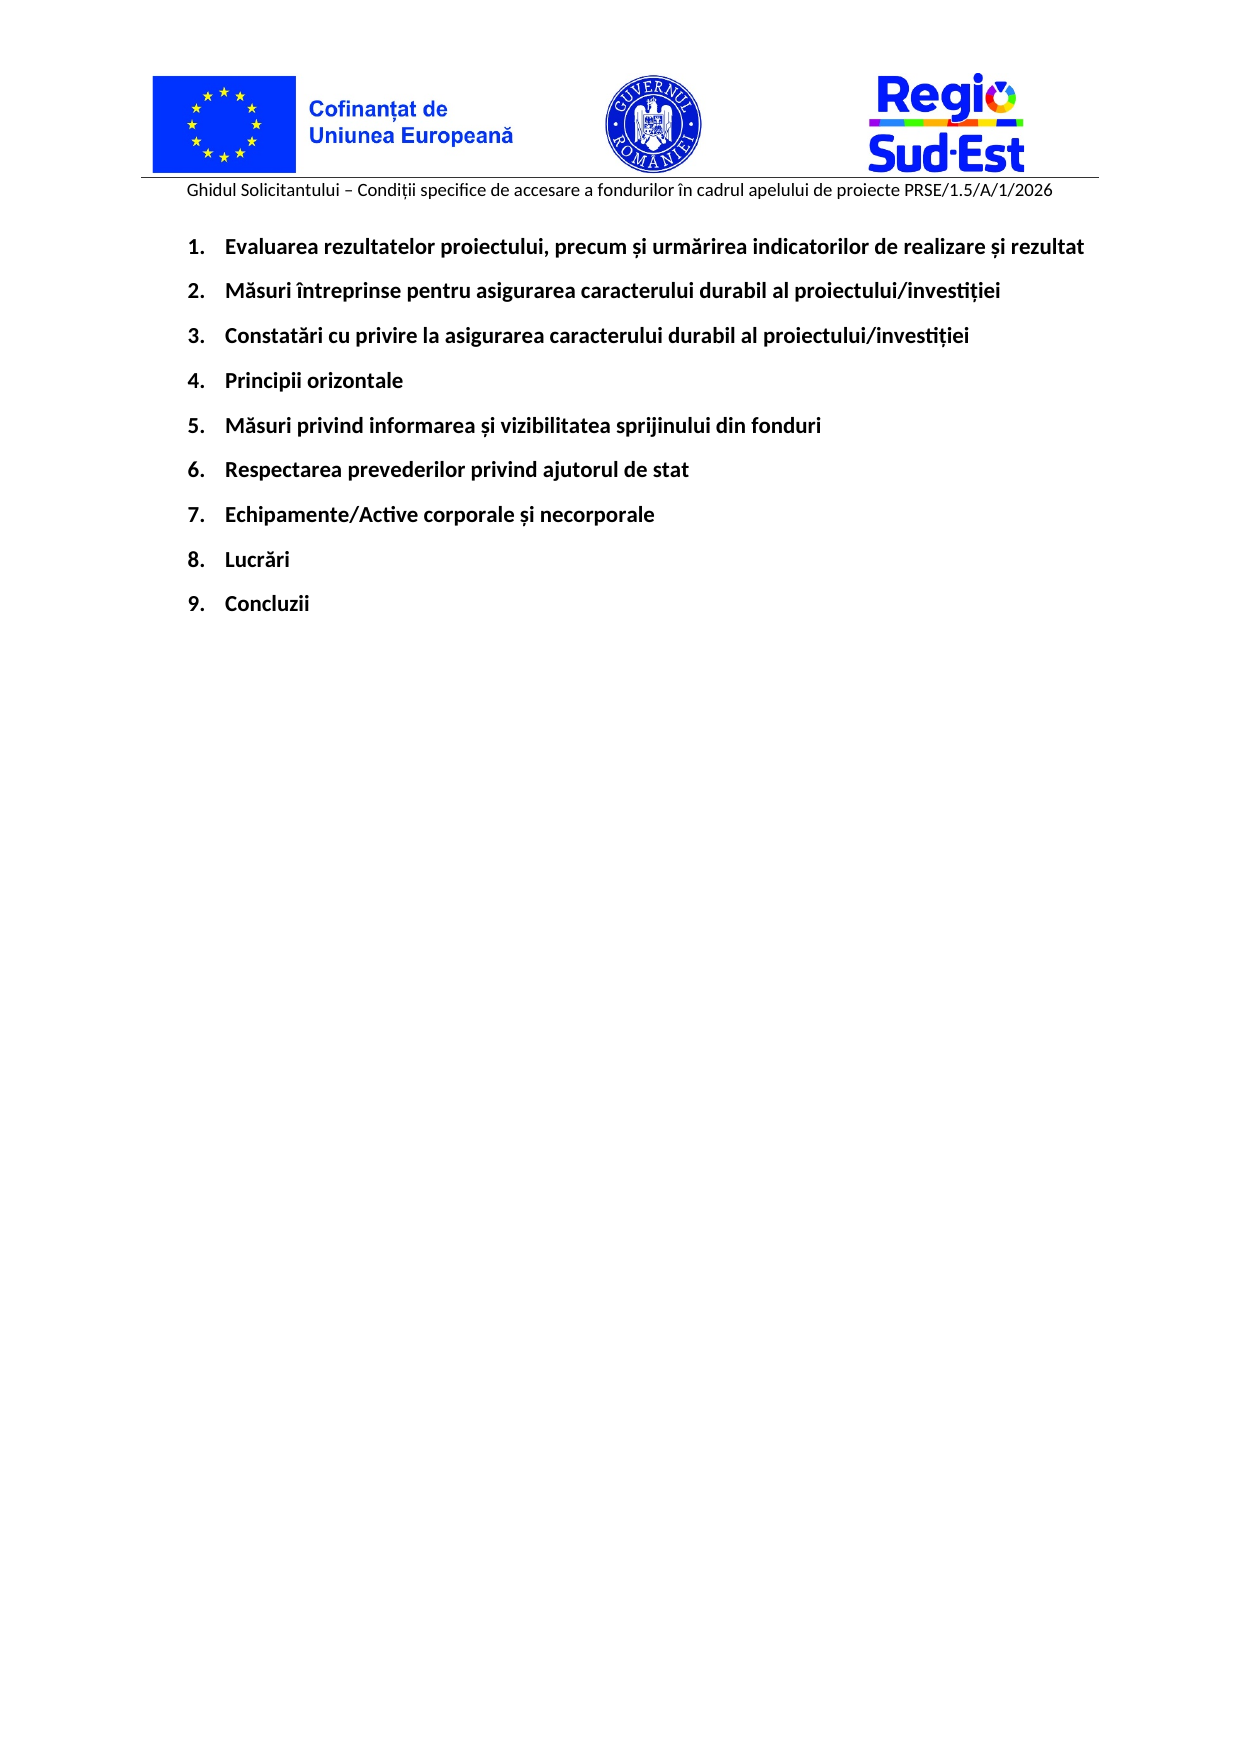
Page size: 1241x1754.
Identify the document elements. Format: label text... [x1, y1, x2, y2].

list Concluzii [187, 589, 1090, 617]
list Măsuri întreprinse pentru asigurarea caracterului durabil al proiectului/investiției [187, 277, 1090, 305]
picture [152, 73, 1025, 174]
list Lucrări [187, 545, 1090, 573]
list Principii orizontale [187, 366, 1090, 394]
list Măsuri privind informarea și vizibilitatea sprijinului din fonduri [187, 411, 1090, 439]
list Evaluarea rezultatelor proiectului, precum și urmărirea indicatorilor de realizare și rezultat [187, 232, 1090, 260]
list Respectarea prevederilor privind ajutorul de stat [187, 455, 1090, 483]
list Constatări cu privire la asigurarea caracterului durabil al proiectului/investiției [187, 321, 1090, 349]
list Echipamente/Active corporale și necorporale [187, 500, 1090, 528]
